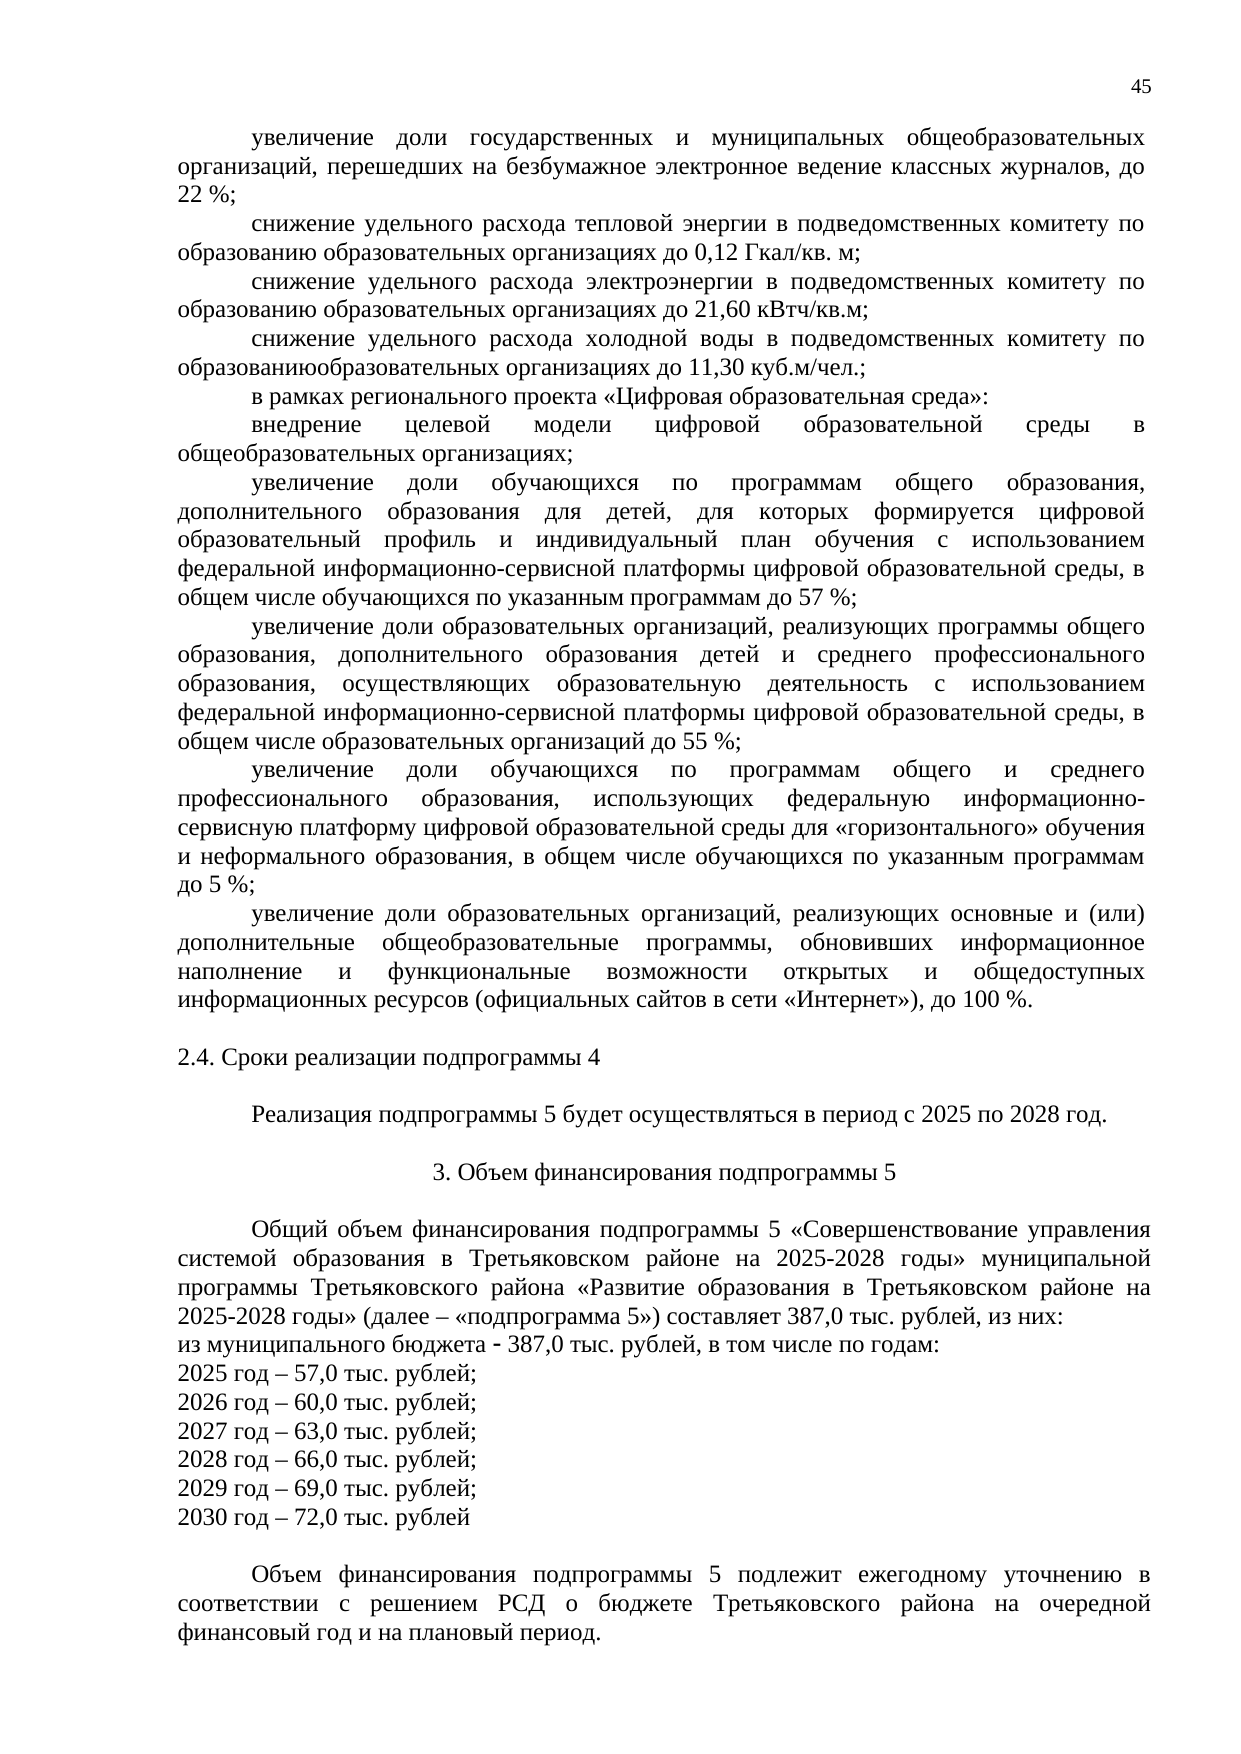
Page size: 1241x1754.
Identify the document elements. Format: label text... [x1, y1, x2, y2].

text из муниципального бюджета 387,0 тыс. рублей, в том числе по годам: [177, 1329, 1152, 1358]
text 2029 год – 69,0 тыс. рублей; [177, 1473, 1152, 1502]
list увеличение доли образовательных организаций, реализующих программы общего образования, дополнительного образования детей и среднего профессионального образования, осуществляющих образовательную деятельность с использованием федеральной информационно-сервисной платформы цифровой образовательной среды, в общем числе образовательных организаций до 55 %; [177, 611, 1146, 754]
list снижение удельного расхода холодной воды в подведомственных комитету по образованиюобразовательных организациях до 11,30 куб.м/чел.; [177, 323, 1146, 381]
text 2027 год – 63,0 тыс. рублей; [177, 1416, 1152, 1444]
text 2028 год – 66,0 тыс. рублей; [177, 1444, 1152, 1473]
text 2030 год – 72,0 тыс. рублей [177, 1502, 1152, 1531]
list внедрение целевой модели цифровой образовательной среды в общеобразовательных организациях; [177, 409, 1146, 467]
list увеличение доли обучающихся по программам общего и среднего профессионального образования, использующих федеральную информационно-сервисную платформу цифровой образовательной среды для «горизонтального» обучения и неформального образования, в общем числе обучающихся по указанным программам до 5 %; [177, 754, 1146, 898]
list снижение удельного расхода электроэнергии в подведомственных комитету по образованию образовательных организациях до 21,60 кВтч/кв.м; [177, 266, 1146, 323]
list снижение удельного расхода тепловой энергии в подведомственных комитету по образованию образовательных организациях до 0,12 Гкал/кв. м; [177, 208, 1146, 266]
text Общий объем финансирования подпрограммы 5 «Совершенствование управления системой образования в Третьяковском районе на 2025-2028 годы» муниципальной программы Третьяковского района «Развитие образования в Третьяковском районе на 2025-2028 годы» (далее – «подпрограмма 5») составляет 387,0 тыс. рублей, из них: [177, 1214, 1152, 1329]
text 2.4. Сроки реализации подпрограммы 4 [177, 1042, 1152, 1071]
text 2025 год – 57,0 тыс. рублей; [177, 1358, 1152, 1387]
text Объем финансирования подпрограммы 5 подлежит ежегодному уточнению в соответствии с решением РСД о бюджете Третьяковского района на очередной финансовый год и на плановый период. [177, 1559, 1152, 1646]
list увеличение доли обучающихся по программам общего образования, дополнительного образования для детей, для которых формируется цифровой образовательный профиль и индивидуальный план обучения с использованием федеральной информационно-сервисной платформы цифровой образовательной среды, в общем числе обучающихся по указанным программам до 57 %; [177, 467, 1146, 611]
text 2026 год – 60,0 тыс. рублей; [177, 1387, 1152, 1416]
list увеличение доли образовательных организаций, реализующих основные и (или) дополнительные общеобразовательные программы, обновивших информационное наполнение и функциональные возможности открытых и общедоступных информационных ресурсов (официальных сайтов в сети «Интернет»), до 100 %. [177, 898, 1146, 1013]
text Реализация подпрограммы 5 будет осуществляться в период с 2025 по 2028 год. [177, 1099, 1152, 1128]
title 3. Объем финансирования подпрограммы 5 [177, 1157, 1152, 1186]
list в рамках регионального проекта «Цифровая образовательная среда»: [177, 381, 1146, 409]
list увеличение доли государственных и муниципальных общеобразовательных организаций, перешедших на безбумажное электронное ведение классных журналов, до 22 %; [177, 122, 1146, 208]
